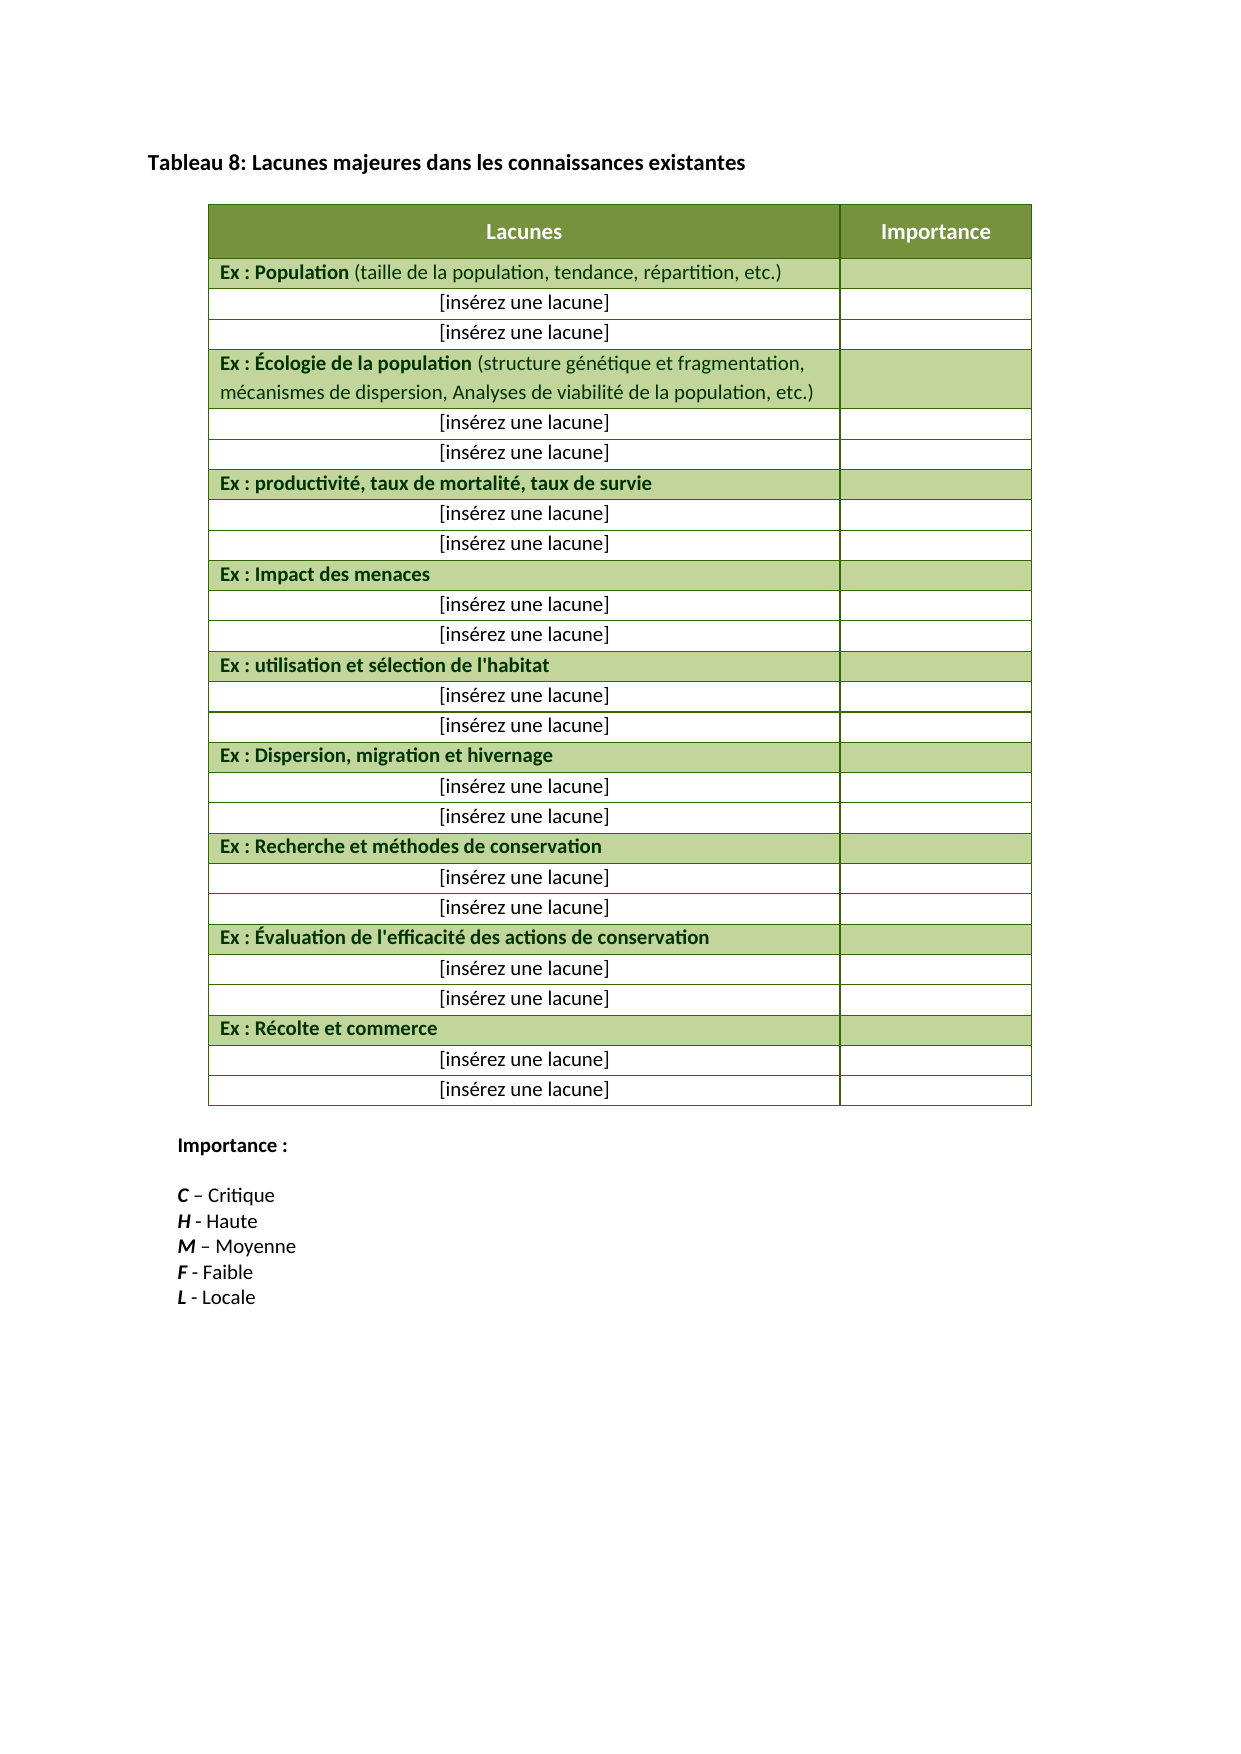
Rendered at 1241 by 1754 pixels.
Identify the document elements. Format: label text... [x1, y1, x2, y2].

table_cell [841, 561, 1031, 590]
table_cell [841, 409, 1031, 438]
table_cell [841, 682, 1031, 711]
table_cell [841, 985, 1031, 1014]
table_cell [insérez une lacune] [209, 713, 839, 742]
table_cell [841, 955, 1031, 984]
table_cell [insérez une lacune] [209, 409, 839, 438]
table_cell Ex : Récolte et commerce [209, 1016, 839, 1045]
table_cell [insérez une lacune] [209, 864, 839, 893]
table_cell [841, 894, 1031, 923]
table_cell Ex : Population (taille de la population, tendance, répartition, etc.) [209, 259, 839, 288]
table_cell [insérez une lacune] [209, 531, 839, 560]
table_cell [841, 500, 1031, 529]
table_cell [insérez une lacune] [209, 894, 839, 923]
table_cell Ex : Recherche et méthodes de conservation [209, 834, 839, 863]
text H - Haute [177, 1208, 1092, 1233]
table_cell [841, 652, 1031, 681]
table_cell [841, 289, 1031, 318]
table_cell [841, 743, 1031, 772]
table_cell [insérez une lacune] [209, 1046, 839, 1075]
table_cell Ex : Impact des menaces [209, 561, 839, 590]
table_cell [841, 320, 1031, 349]
table_cell [841, 1076, 1031, 1105]
table_cell [841, 470, 1031, 499]
text C – Critique [177, 1183, 1092, 1208]
table_cell Ex : Dispersion, migration et hivernage [209, 743, 839, 772]
table_cell [insérez une lacune] [209, 985, 839, 1014]
text L - Locale [177, 1284, 1092, 1310]
table_cell [insérez une lacune] [209, 621, 839, 651]
table_header Lacunes [209, 205, 839, 258]
table_cell [insérez une lacune] [209, 591, 839, 620]
table_cell [insérez une lacune] [209, 320, 839, 349]
table_cell [841, 440, 1031, 469]
table_cell [841, 591, 1031, 620]
table_cell [841, 1046, 1031, 1075]
table_cell [insérez une lacune] [209, 773, 839, 802]
text Tableau 8: Lacunes majeures dans les connaissances existantes [148, 148, 1092, 176]
table_cell [841, 803, 1031, 833]
table_cell [841, 864, 1031, 893]
table_header Importance [841, 205, 1031, 258]
text Importance : [177, 1132, 1092, 1157]
table_cell [841, 350, 1031, 408]
table_cell [insérez une lacune] [209, 803, 839, 833]
text F - Faible [177, 1259, 1092, 1284]
table_cell [841, 773, 1031, 802]
table_cell [841, 531, 1031, 560]
table_cell [insérez une lacune] [209, 682, 839, 711]
table_cell [841, 259, 1031, 288]
table_cell Ex : Évaluation de l'efficacité des actions de conservation [209, 925, 839, 954]
text M – Moyenne [177, 1233, 1092, 1259]
table_cell [841, 925, 1031, 954]
table_cell [insérez une lacune] [209, 289, 839, 318]
table_cell [insérez une lacune] [209, 500, 839, 529]
table_cell [insérez une lacune] [209, 440, 839, 469]
table_cell [841, 621, 1031, 651]
table_cell Ex : utilisation et sélection de l'habitat [209, 652, 839, 681]
table_cell [841, 834, 1031, 863]
table_cell [insérez une lacune] [209, 1076, 839, 1105]
table_cell [841, 713, 1031, 742]
table_cell [insérez une lacune] [209, 955, 839, 984]
table_cell Ex : Écologie de la population (structure génétique et fragmentation, mécanismes de dispersion, Analyses de viabilité de la population, etc.) [209, 350, 839, 408]
table_cell [841, 1016, 1031, 1045]
table_cell Ex : productivité, taux de mortalité, taux de survie [209, 470, 839, 499]
